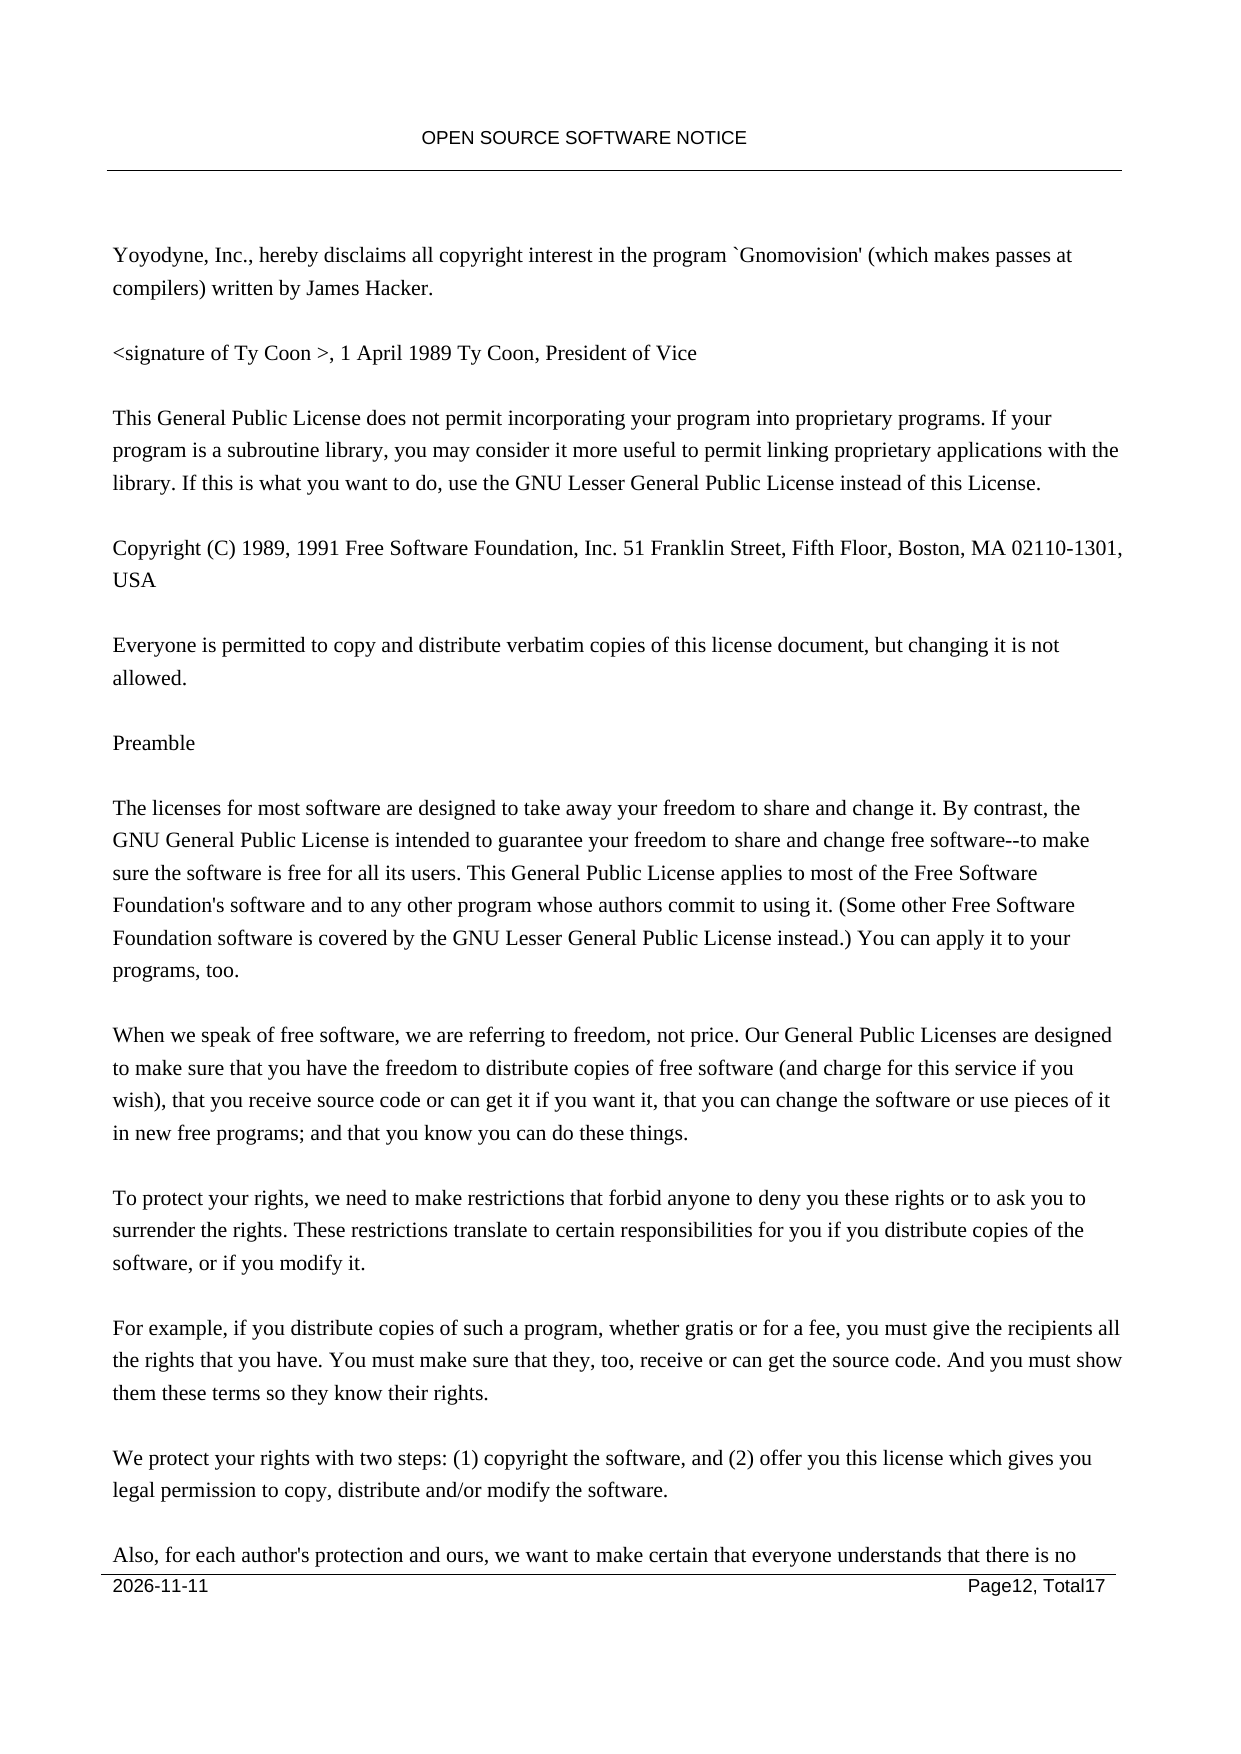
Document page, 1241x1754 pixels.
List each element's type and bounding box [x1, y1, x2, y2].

text [112, 206, 1128, 1571]
